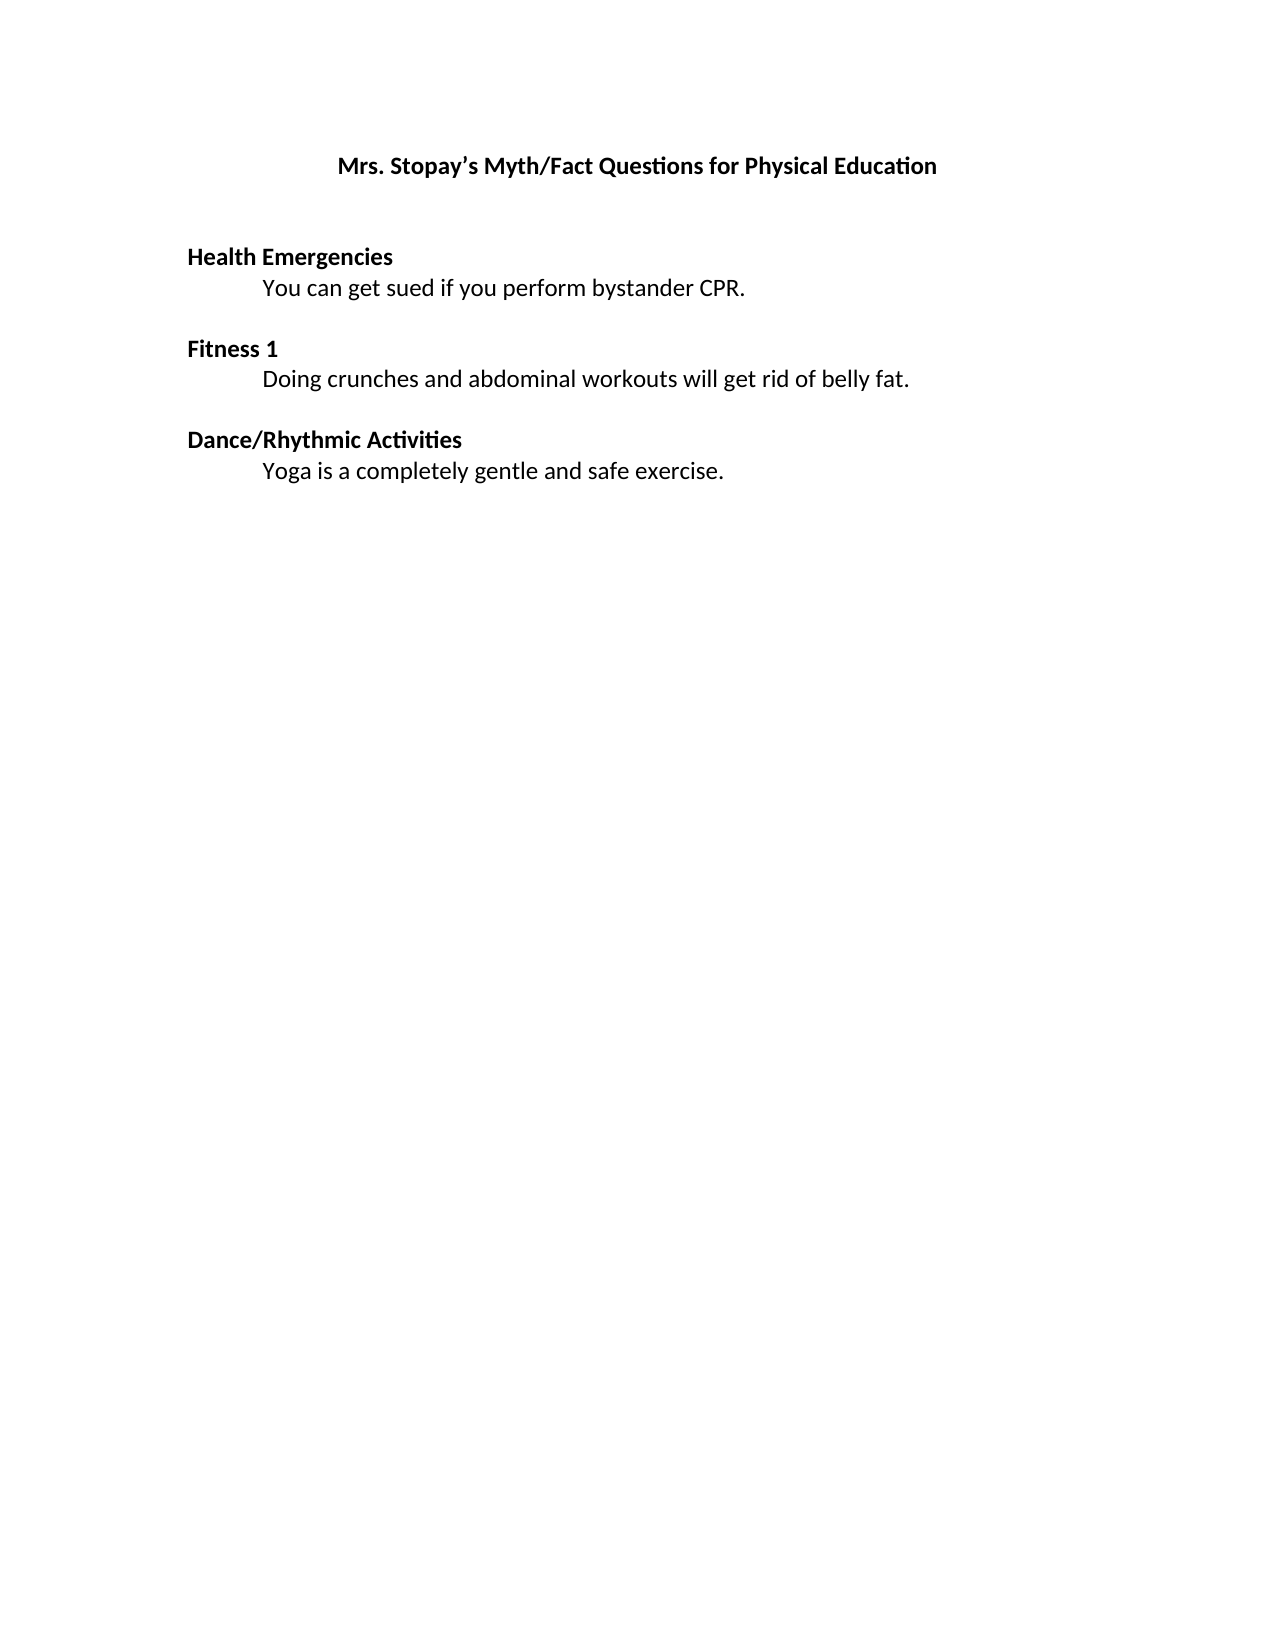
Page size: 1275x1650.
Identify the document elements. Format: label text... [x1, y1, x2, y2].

text Fitness 1 [187, 333, 1087, 364]
text Doing crunches and abdominal workouts will get rid of belly fat. [187, 364, 1087, 394]
text Dance/Rhythmic Activities [187, 425, 1087, 455]
text Yoga is a completely gentle and safe exercise. [187, 455, 1087, 486]
text You can get sued if you perform bystander CPR. [187, 272, 1087, 303]
text Health Emergencies [187, 242, 1087, 272]
text Mrs. Stopay’s Myth/Fact Questions for Physical Education [187, 150, 1087, 181]
